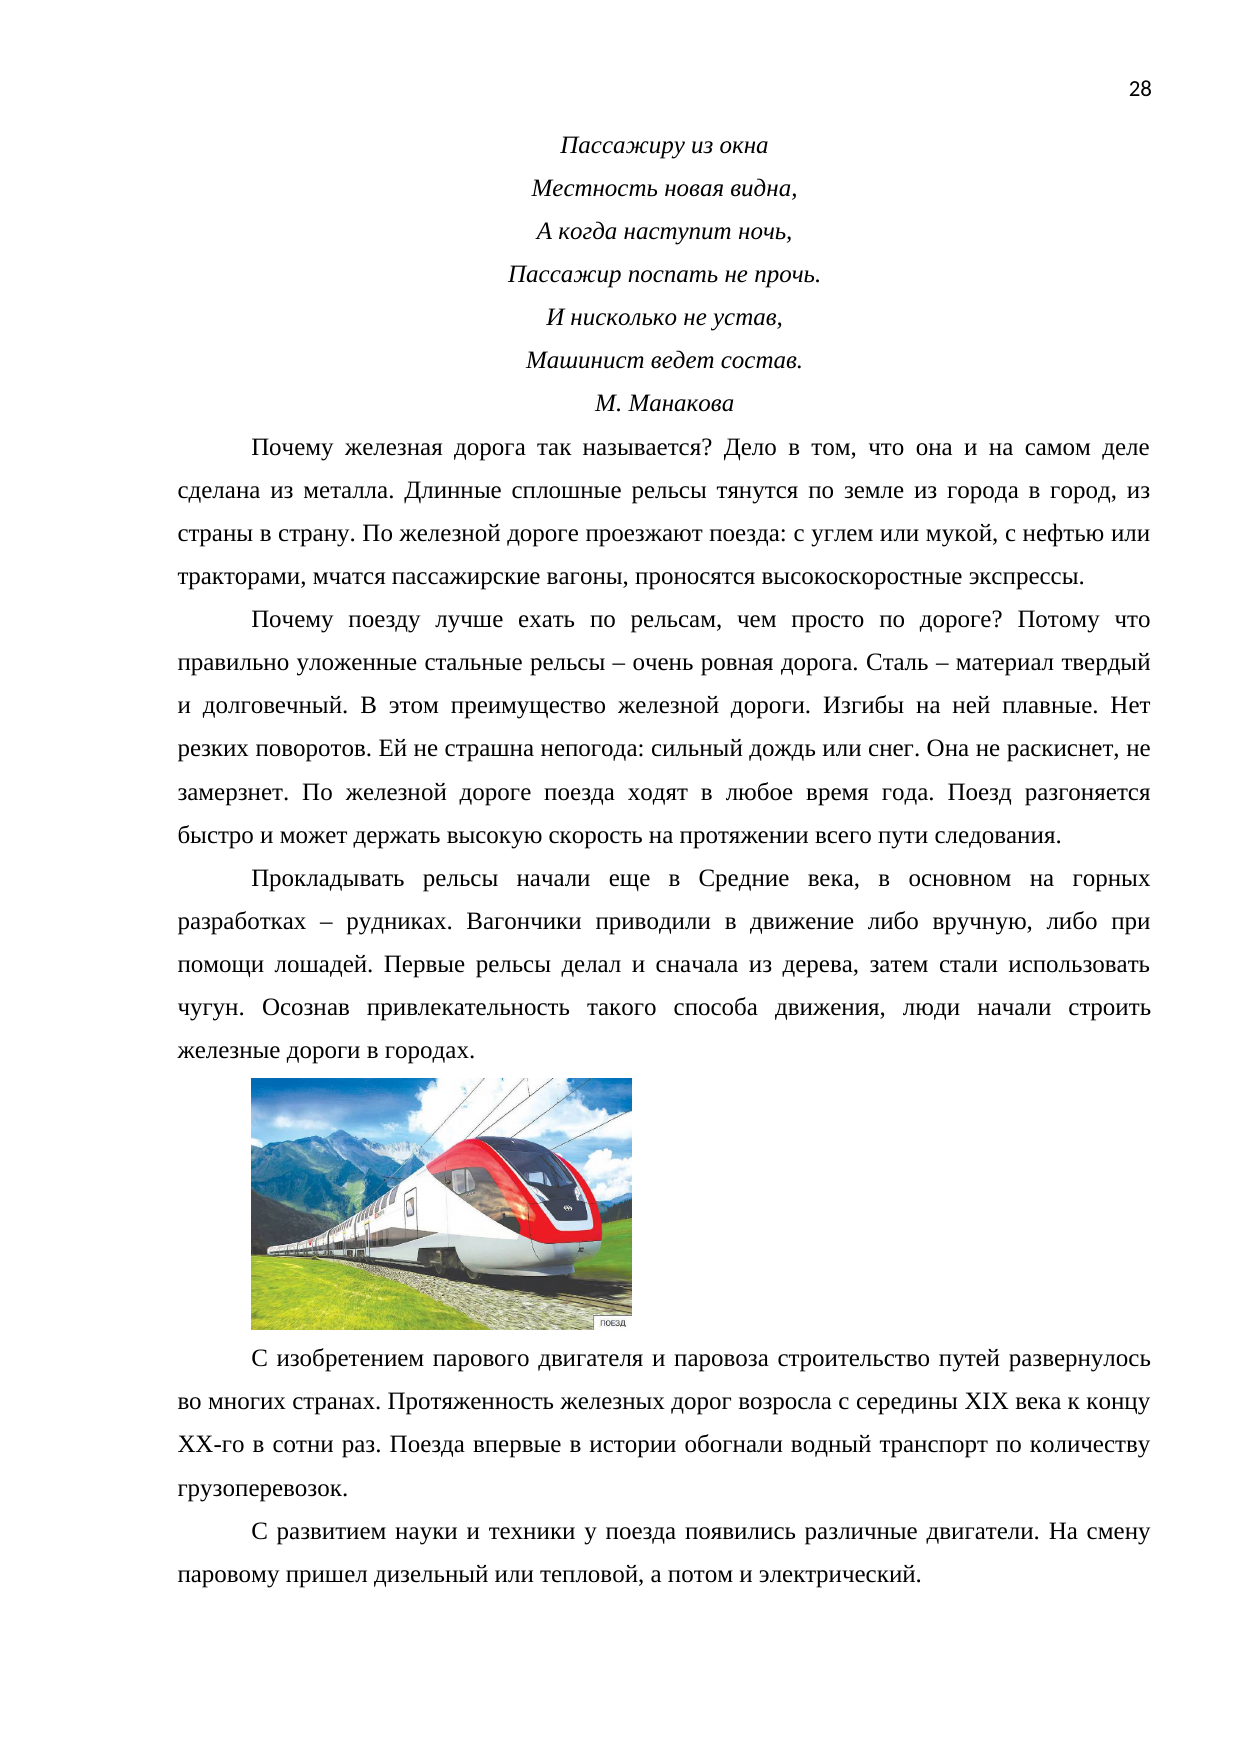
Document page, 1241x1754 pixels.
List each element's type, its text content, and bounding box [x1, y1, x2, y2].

text Машинист ведет состав. [177, 345, 1152, 374]
text С изобретением парового двигателя и паровоза строительство путей развернулось во многих странах. Протяженность железных дорог возросла с середины XIX века к концу ХХ-го в сотни раз. Поезда впервые в истории обогнали водный транспорт по количеству грузоперевозок. [177, 1343, 1152, 1501]
text С развитием науки и техники у поезда появились различные двигатели. На смену паровому пришел дизельный или тепловой, а потом и электрический. [177, 1516, 1152, 1588]
text Прокладывать рельсы начали еще в Средние века, в основном на горных разработках – рудниках. Вагончики приводили в движение либо вручную, либо при помощи лошадей. Первые рельсы делал и сначала из дерева, затем стали использовать чугун. Осознав привлекательность такого способа движения, люди начали строить железные дороги в городах. [177, 863, 1152, 1064]
text А когда наступит ночь, [177, 216, 1152, 245]
picture [251, 1078, 632, 1330]
text И нисколько не устав, [177, 302, 1152, 331]
text Почему поезду лучше ехать по рельсам, чем просто по дороге? Потому что правильно уложенные стальные рельсы – очень ровная дорога. Сталь – материал твердый и долговечный. В этом преимущество железной дороги. Изгибы на ней плавные. Нет резких поворотов. Ей не страшна непогода: сильный дождь или снег. Она не раскиснет, не замерзнет. По железной дороге поезда ходят в любое время года. Поезд разгоняется быстро и может держать высокую скорость на протяжении всего пути следования. [177, 604, 1152, 848]
text Пассажир поспать не прочь. [177, 259, 1152, 288]
text Пассажиру из окна [177, 130, 1152, 158]
text Местность новая видна, [177, 173, 1152, 202]
text Почему железная дорога так называется? Дело в том, что она и на самом деле сделана из металла. Длинные сплошные рельсы тянутся по земле из города в город, из страны в страну. По железной дороге проезжают поезда: с углем или мукой, с нефтью или тракторами, мчатся пассажирские вагоны, проносятся высокоскоростные экспрессы. [177, 432, 1152, 590]
text М. Манакова [177, 388, 1152, 417]
